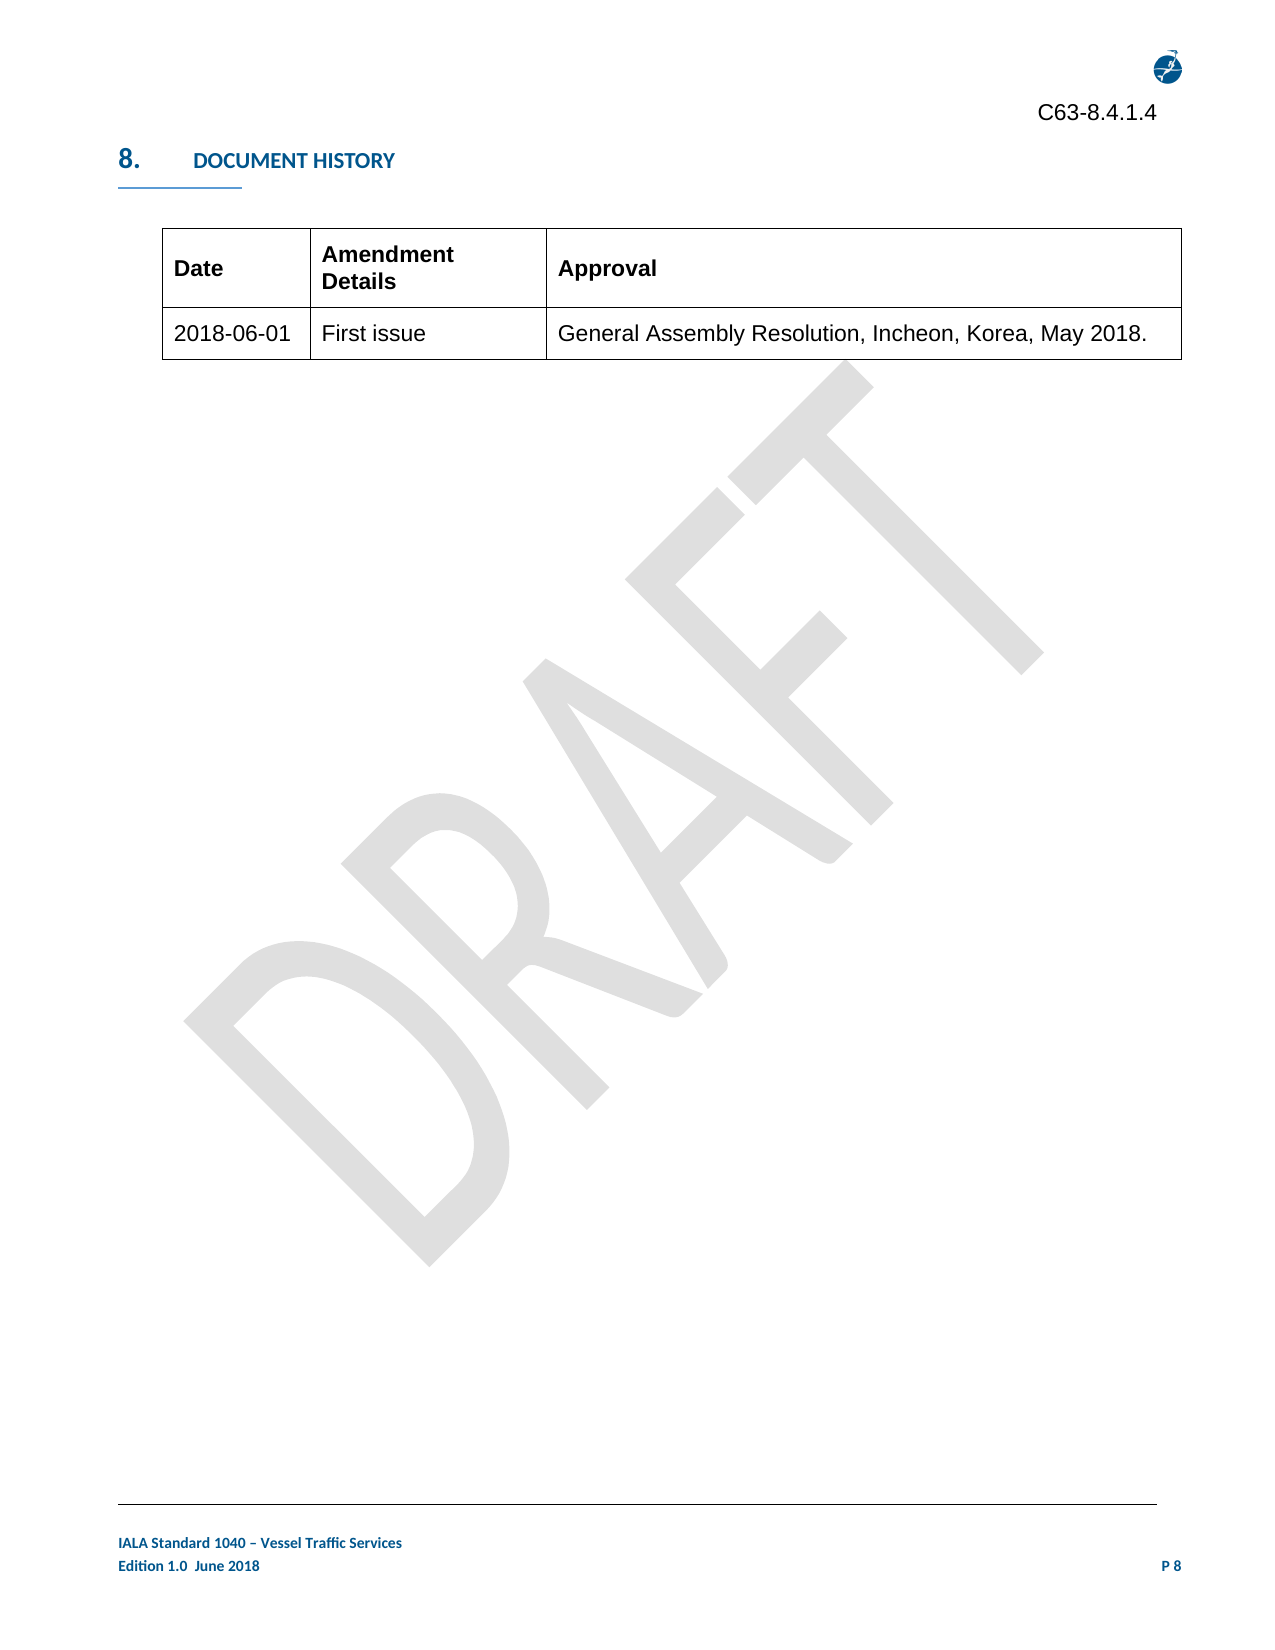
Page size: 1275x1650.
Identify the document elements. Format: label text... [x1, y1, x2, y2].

subtitle DOCUMENT HISTORY [118, 140, 1157, 176]
picture [1122, 0, 1241, 119]
table_cell 2018-06-01 [163, 308, 310, 359]
table_cell General Assembly Resolution, Incheon, Korea, May 2018. [547, 308, 1181, 359]
table_cell First issue [311, 308, 546, 359]
table_header Amendment Details [311, 229, 546, 307]
picture [1147, 107, 1152, 115]
table_header Date [163, 229, 310, 307]
table_header Approval [547, 229, 1181, 307]
